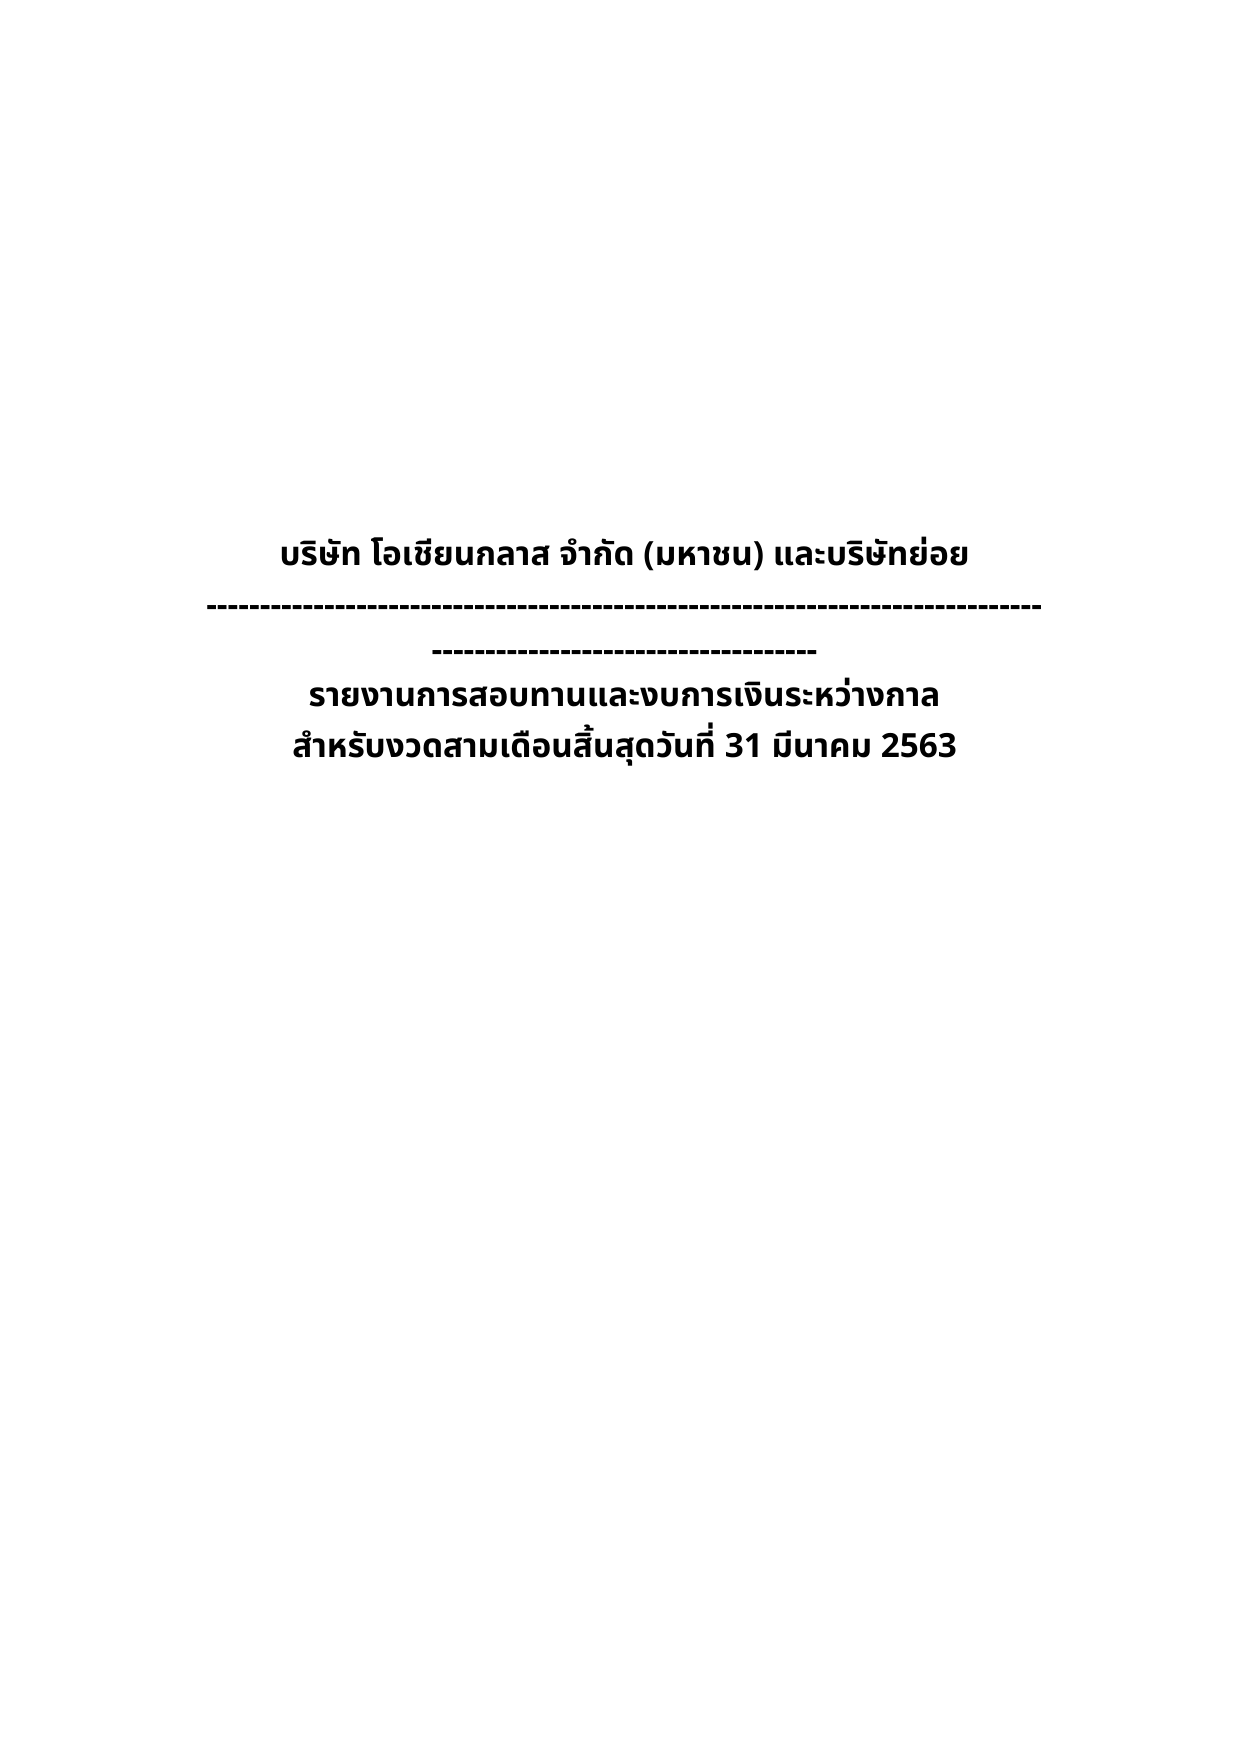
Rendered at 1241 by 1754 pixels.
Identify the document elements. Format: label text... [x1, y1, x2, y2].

text ------------------------------------------------------------------------------------------------------------------ [204, 581, 1045, 671]
text บริษัท โอเชียนกลาส จำกัด (มหาชน) และบริษัทย่อย [204, 530, 1045, 581]
text รายงานการสอบทานและงบการเงินระหว่างกาล [204, 671, 1045, 722]
text สำหรับงวดสามเดือนสิ้นสุดวันที่ 31 มีนาคม 2563 [204, 722, 1045, 772]
